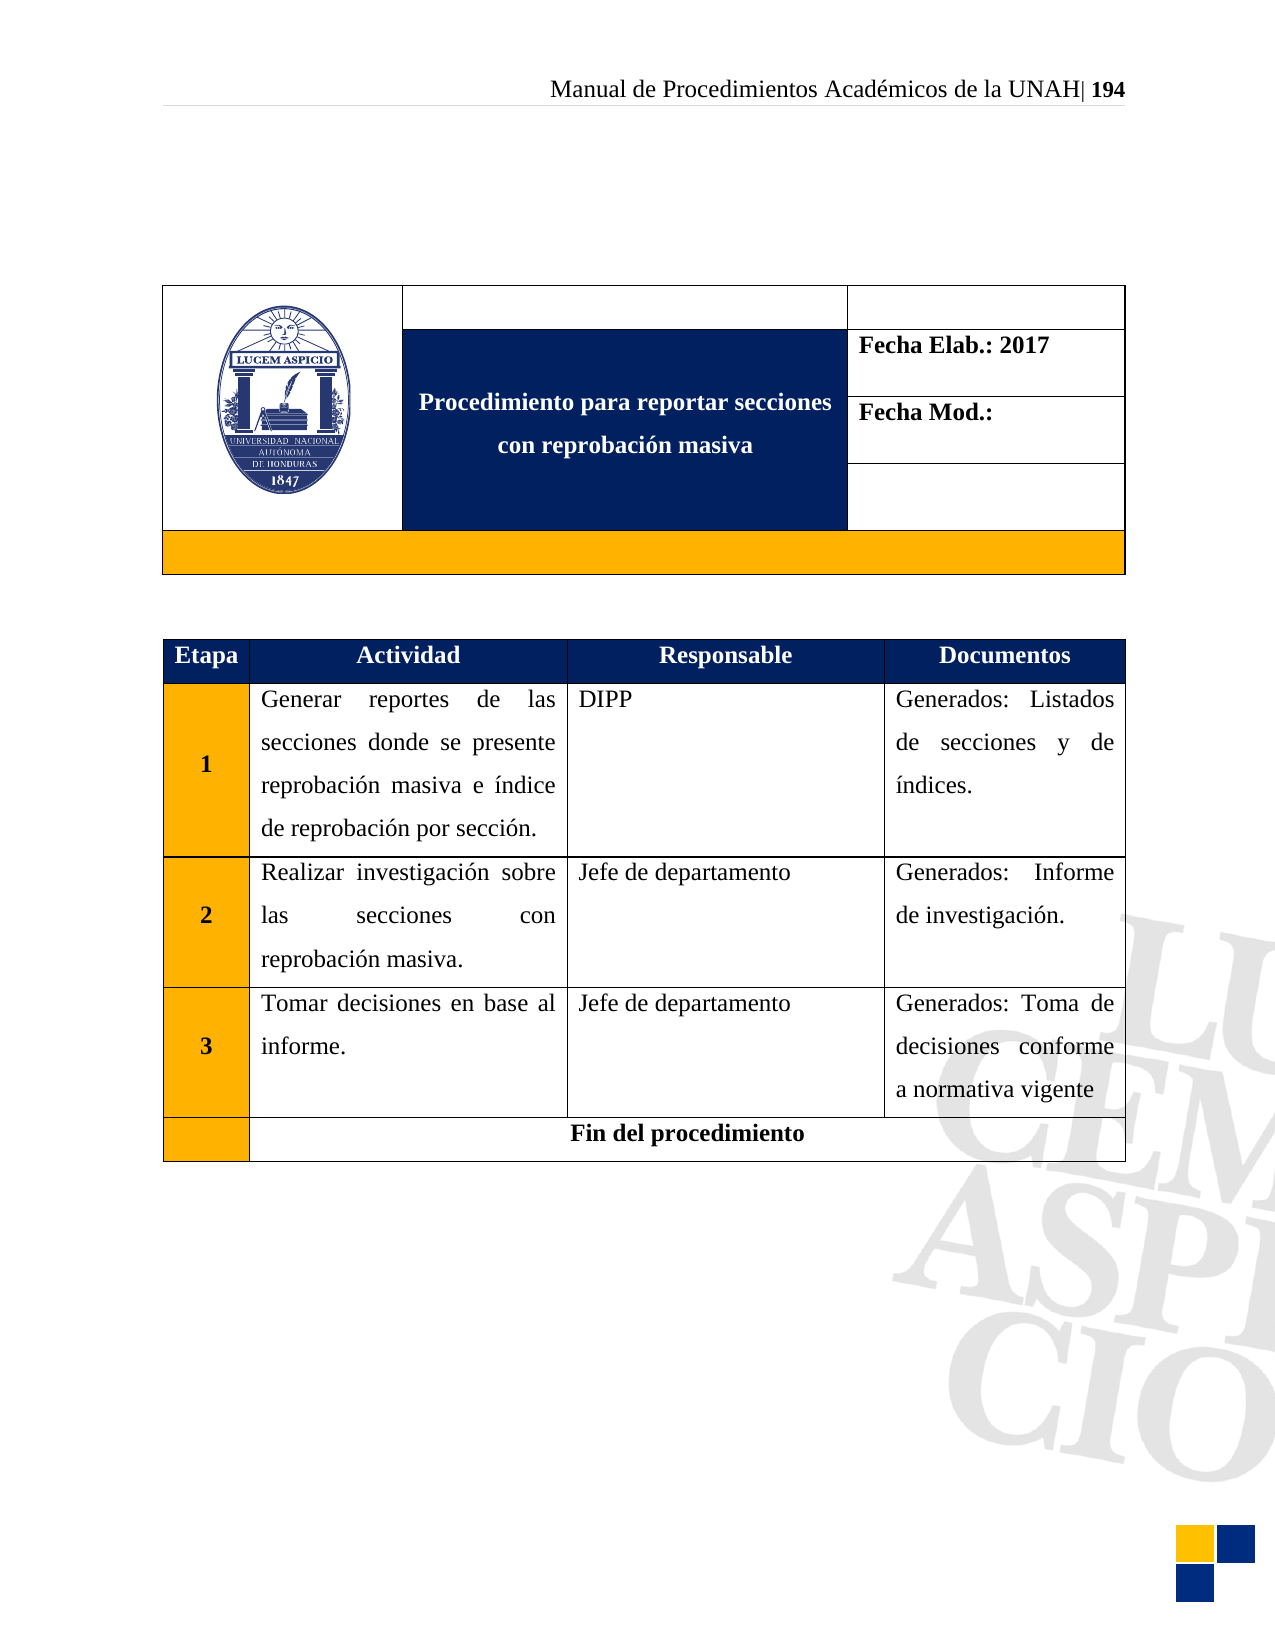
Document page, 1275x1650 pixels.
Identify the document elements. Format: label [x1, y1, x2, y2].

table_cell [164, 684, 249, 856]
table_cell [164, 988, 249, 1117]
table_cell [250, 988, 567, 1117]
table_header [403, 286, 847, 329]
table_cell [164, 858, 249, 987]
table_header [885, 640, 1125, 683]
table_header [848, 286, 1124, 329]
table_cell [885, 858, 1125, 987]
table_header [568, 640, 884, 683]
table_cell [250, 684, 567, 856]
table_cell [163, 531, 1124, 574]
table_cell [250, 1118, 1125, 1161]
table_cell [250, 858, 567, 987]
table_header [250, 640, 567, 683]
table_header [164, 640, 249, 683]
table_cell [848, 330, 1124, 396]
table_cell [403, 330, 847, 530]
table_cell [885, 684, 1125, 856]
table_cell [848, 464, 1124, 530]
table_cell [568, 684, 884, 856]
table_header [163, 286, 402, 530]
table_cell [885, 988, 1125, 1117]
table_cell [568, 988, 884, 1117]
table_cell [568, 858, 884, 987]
picture [365, 840, 1275, 1492]
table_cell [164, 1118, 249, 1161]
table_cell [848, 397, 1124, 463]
